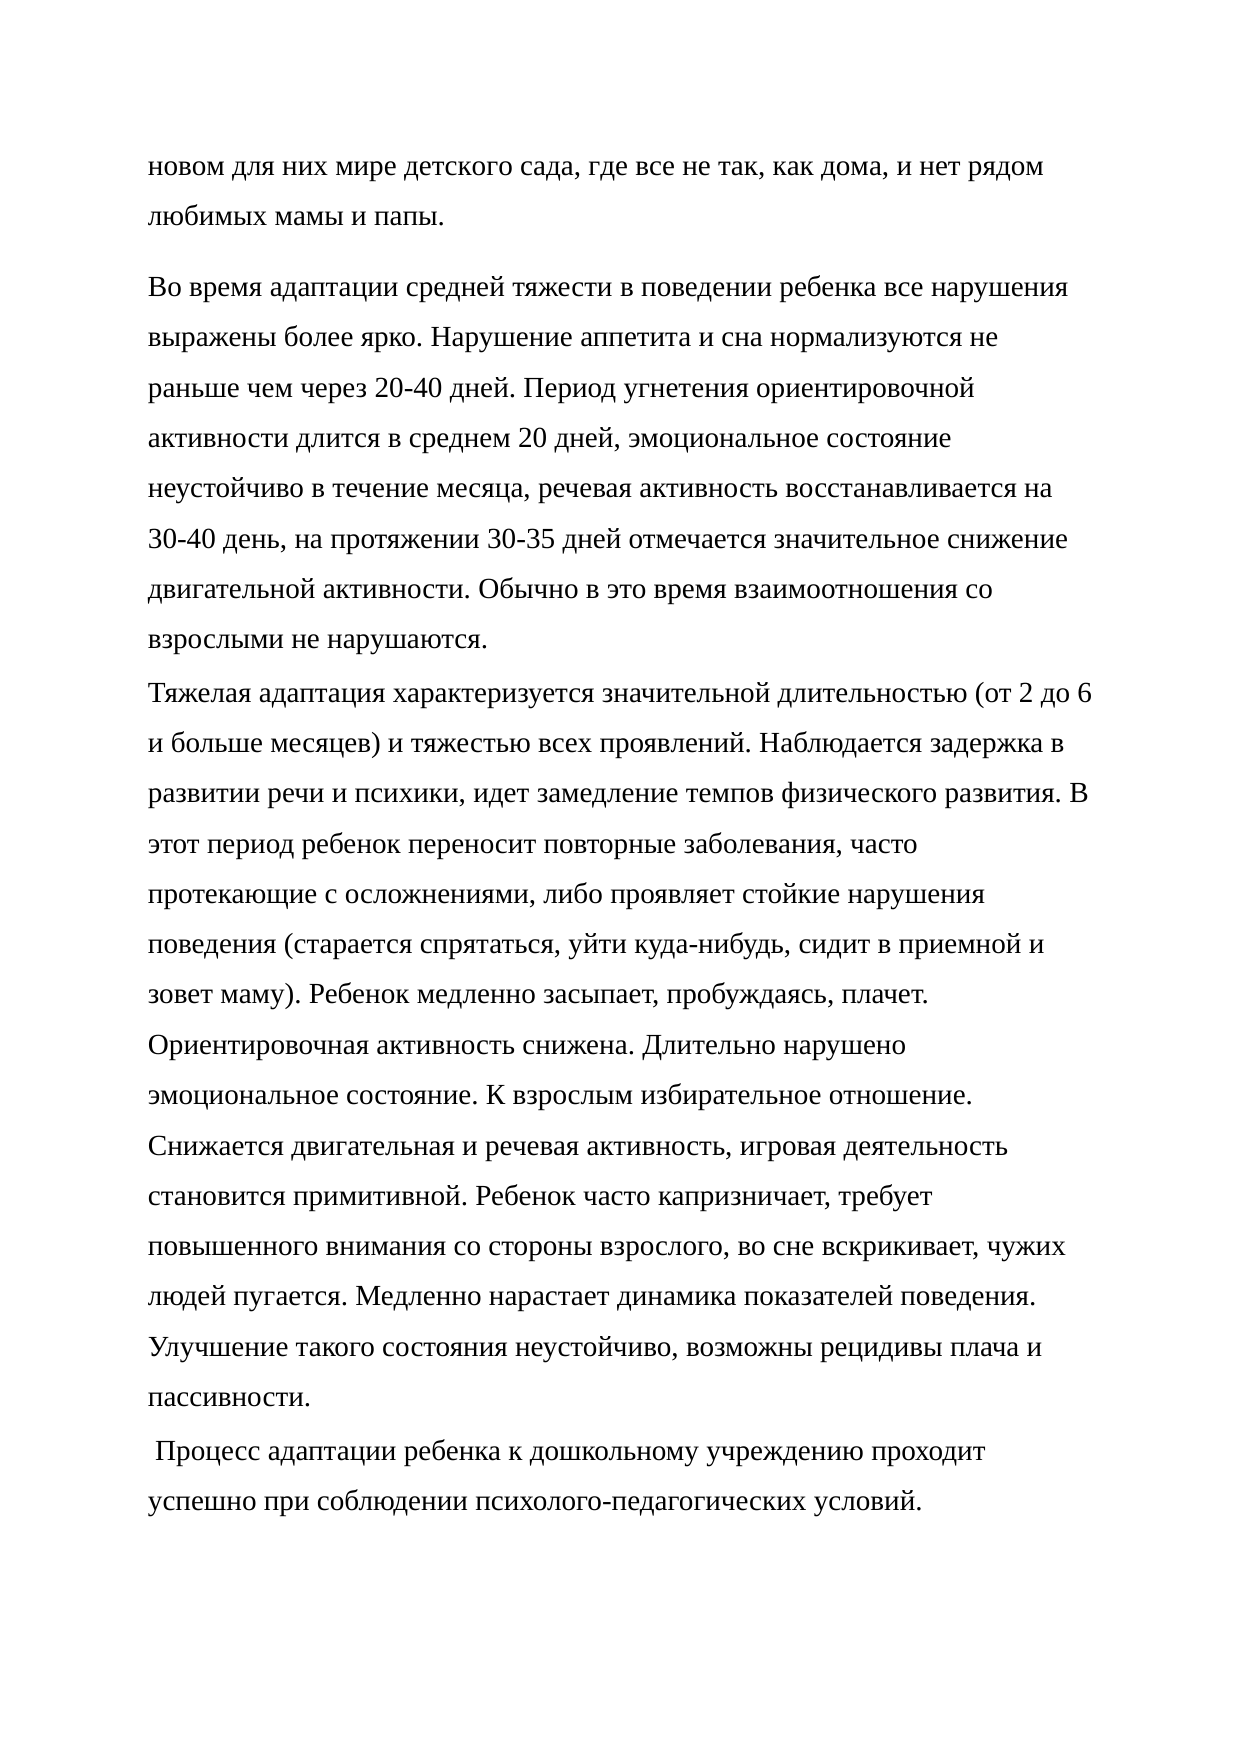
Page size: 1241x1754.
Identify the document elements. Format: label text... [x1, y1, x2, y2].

subtitle Тяжелая адаптация характеризуется значительной длительностью (от 2 до 6 и больше месяцев) и тяжестью всех проявлений. Наблюдается задержка в развитии речи и психики, идет замедление темпов физического развития. В этот период ребенок переносит повторные заболевания, часто протекающие с осложнениями, либо проявляет стойкие нарушения поведения (старается спрятаться, уйти куда-нибудь, сидит в приемной и зовет маму). Ребенок медленно засыпает, пробуждаясь, плачет. Ориентировочная активность снижена. Длительно нарушено эмоциональное состояние. К взрослым избирательное отношение. Снижается двигательная и речевая активность, игровая деятельность становится примитивной. Ребенок часто капризничает, требует повышенного внимания со стороны взрослого, во сне вскрикивает, чужих людей пугается. Медленно нарастает динамика показателей поведения. Улучшение такого состояния неустойчиво, возможны рецидивы плача и пассивности. [148, 675, 1092, 1413]
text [148, 148, 1092, 232]
subtitle Процесс адаптации ребенка к дошкольному учреждению проходит успешно при соблюдении психолого-педагогических условий. [148, 1433, 1092, 1516]
subtitle Во время адаптации средней тяжести в поведении ребенка все нарушения выражены более ярко. Нарушение аппетита и сна нормализуются не раньше чем через 20-40 дней. Период угнетения ориентировочной активности длится в среднем 20 дней, эмоциональное состояние неустойчиво в течение месяца, речевая активность восстанавливается на 30-40 день, на протяжении 30-35 дней отмечается значительное снижение двигательной активности. Обычно в это время взаимоотношения со взрослыми не нарушаются. [148, 269, 1092, 655]
